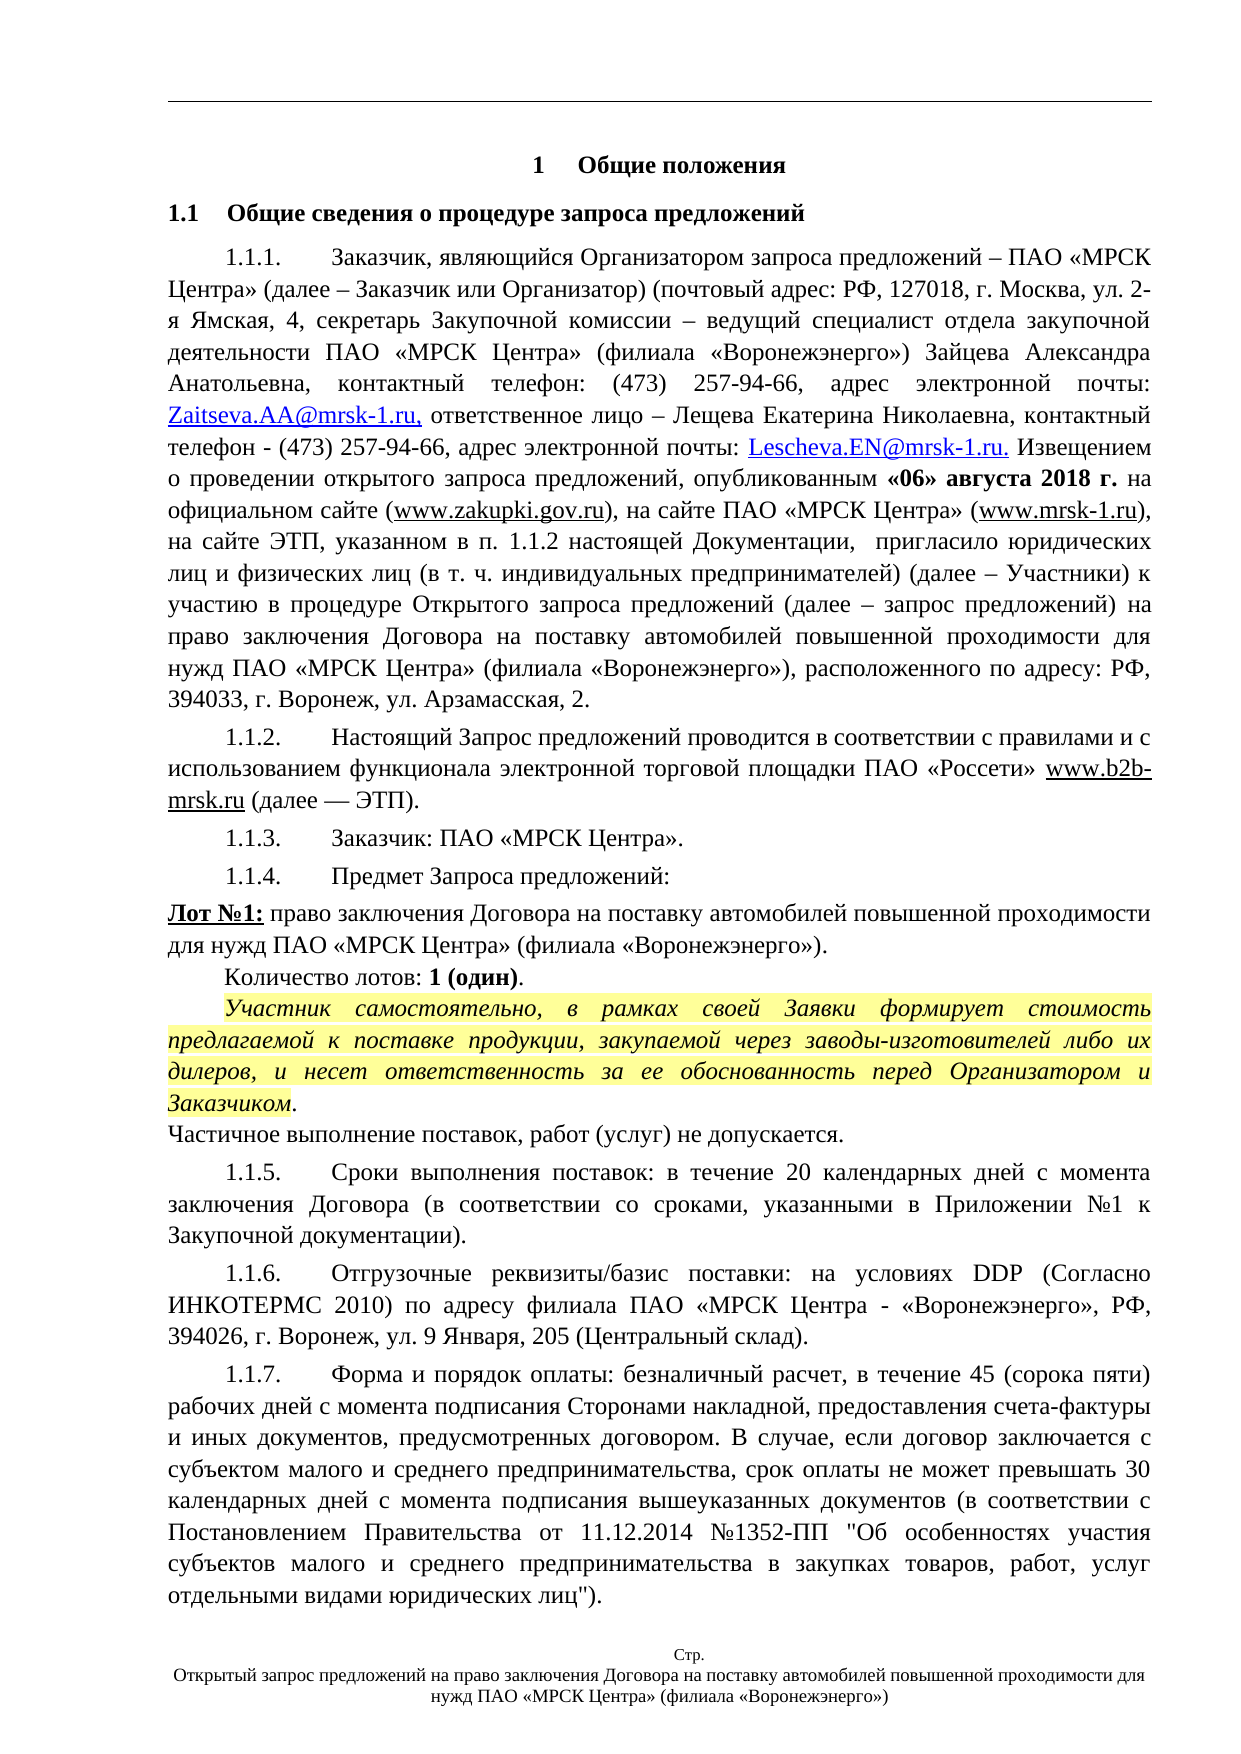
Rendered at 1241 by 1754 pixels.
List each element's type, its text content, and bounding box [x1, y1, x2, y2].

list Заказчик, являющийся Организатором запроса предложений – ПАО «МРСК Центра» (далее – Заказчик или Организатор) (почтовый адрес: РФ, 127018, г. Москва, ул. 2-я Ямская, 4, секретарь Закупочной комиссии – ведущий специалист отдела закупочной деятельности ПАО «МРСК Центра» (филиала «Воронежэнерго») Зайцева Александра Анатольевна, контактный телефон: (473) 257-94-66, адрес электронной почты: Zaitseva.AA@mrsk-1.ru, ответственное лицо – Лещева Екатерина Николаевна, контактный телефон - (473) 257-94-66, адрес электронной почты: Lescheva.EN@mrsk-1.ru. Извещением о проведении открытого запроса предложений, опубликованным «06» августа 2018 г. на официальном сайте (www.zakupki.gov.ru), на сайте ПАО «МРСК Центра» (www.mrsk-1.ru), на сайте ЭТП, указанном в п. 1.1.2 настоящей Документации, пригласило юридических лиц и физических лиц (в т. ч. индивидуальных предпринимателей) (далее – Участники) к участию в процедуре Открытого запроса предложений (далее – запрос предложений) на право заключения Договора на поставку автомобилей повышенной проходимости для нужд ПАО «МРСК Центра» (филиала «Воронежэнерго»), расположенного по адресу: РФ, 394033, г. Воронеж, ул. Арзамасская, 2. [168, 242, 1152, 713]
list Сроки выполнения поставок: в течение 20 календарных дней с момента заключения Договора (в соответствии со сроками, указанными в Приложении №1 к Закупочной документации). [168, 1157, 1152, 1249]
list Заказчик: ПАО «МРСК Центра». [168, 823, 1152, 852]
list Настоящий Запрос предложений проводится в соответствии с правилами и с использованием функционала электронной торговой площадки ПАО «Россети» www.b2b-mrsk.ru (далее — ЭТП). [168, 722, 1152, 814]
subtitle Общие положения [166, 150, 1152, 179]
list Частичное выполнение поставок, работ (услуг) не допускается. [168, 1119, 1152, 1148]
text Участник самостоятельно, в рамках своей Заявки формирует стоимость предлагаемой к поставке продукции, закупаемой через заводы-изготовителей либо их дилеров, и несет ответственность за ее обоснованность перед Организатором и Заказчиком. [168, 993, 1152, 1025]
list Предмет Запроса предложений: [168, 861, 1152, 889]
list Отгрузочные реквизиты/базис поставки: на условиях DDP (Согласно ИНКОТЕРМС 2010) по адресу филиала ПАО «МРСК Центра - «Воронежэнерго», РФ, 394026, г. Воронеж, ул. 9 Января, 205 (Центральный склад). [168, 1258, 1152, 1350]
list Форма и порядок оплаты: безналичный расчет, в течение 45 (сорока пяти) рабочих дней с момента подписания Сторонами накладной, предоставления счета-фактуры и иных документов, предусмотренных договором. В случае, если договор заключается с субъектом малого и среднего предпринимательства, срок оплаты не может превышать 30 календарных дней с момента подписания вышеуказанных документов (в соответствии с Постановлением Правительства от 11.12.2014 №1352-ПП "Об особенностях участия субъектов малого и среднего предпринимательства в закупках товаров, работ, услуг отдельными видами юридических лиц"). [168, 1359, 1152, 1609]
text Лот №1: право заключения Договора на поставку автомобилей повышенной проходимости для нужд ПАО «МРСК Центра» (филиала «Воронежэнерго»). [168, 898, 1152, 959]
subtitle Общие сведения о процедуре запроса предложений [168, 198, 1152, 227]
text Участник самостоятельно, в рамках своей Заявки формирует стоимость предлагаемой к поставке продукции, закупаемой через заводы-изготовителей либо их дилеров, и несет ответственность за ее обоснованность перед Организатором и Заказчиком. [168, 1085, 1152, 1117]
text Количество лотов: 1 (один). [168, 962, 1152, 990]
